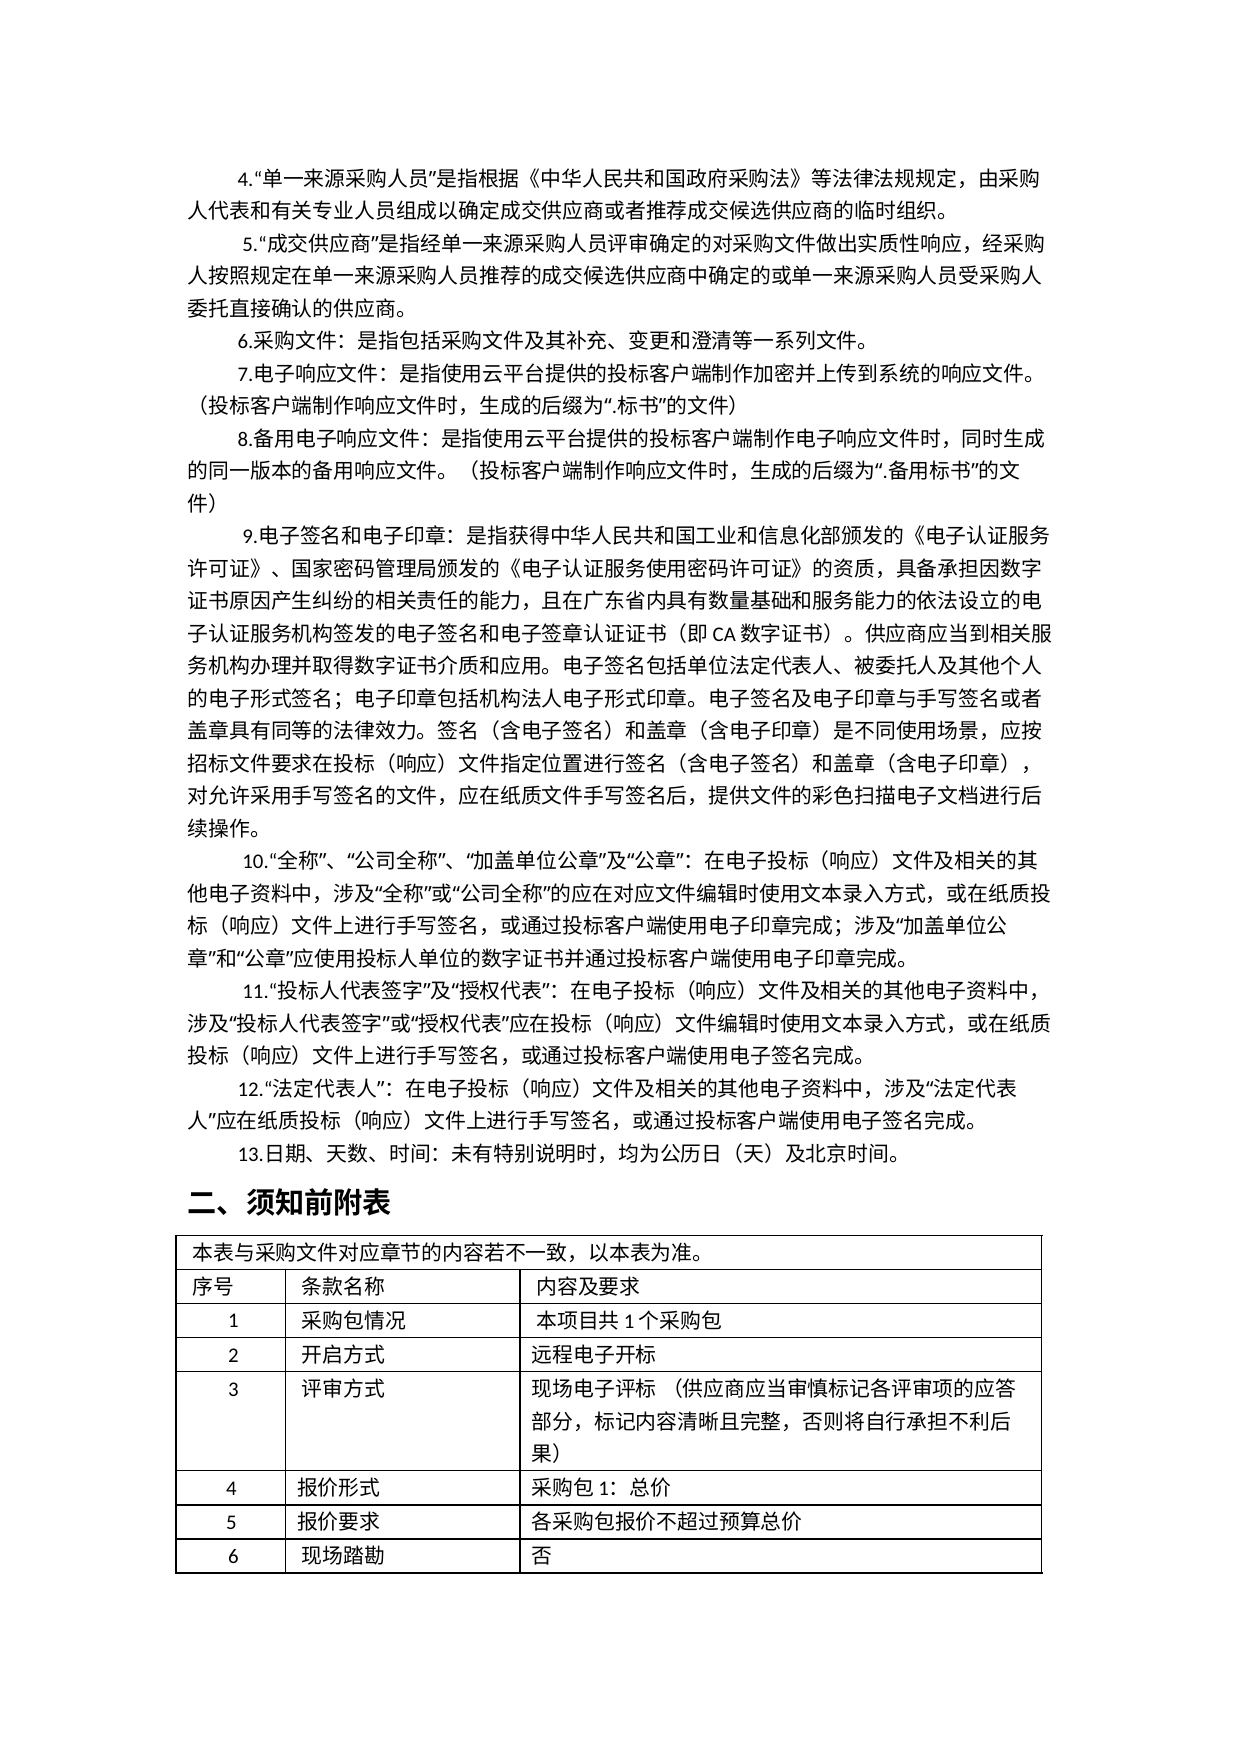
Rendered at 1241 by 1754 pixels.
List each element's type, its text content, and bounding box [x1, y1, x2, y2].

text 8.备用电子响应文件：是指使用云平台提供的投标客户端制作电子响应文件时，同时生成的同一版本的备用响应文件。（投标客户端制作响应文件时，生成的后缀为“.备用标书”的文件） [187, 422, 1053, 519]
text 9.电子签名和电子印章：是指获得中华人民共和国工业和信息化部颁发的《电子认证服务许可证》、国家密码管理局颁发的《电子认证服务使用密码许可证》的资质，具备承担因数字证书原因产生纠纷的相关责任的能力，且在广东省内具有数量基础和服务能力的依法设立的电子认证服务机构签发的电子签名和电子签章认证证书（即CA数字证书）。供应商应当到相关服务机构办理并取得数字证书介质和应用。电子签名包括单位法定代表人、被委托人及其他个人的电子形式签名；电子印章包括机构法人电子形式印章。电子签名及电子印章与手写签名或者盖章具有同等的法律效力。签名（含电子签名）和盖章（含电子印章）是不同使用场景，应按招标文件要求在投标（响应）文件指定位置进行签名（含电子签名）和盖章（含电子印章），对允许采用手写签名的文件，应在纸质文件手写签名后，提供文件的彩色扫描电子文档进行后续操作。 [187, 519, 1053, 844]
table_cell 采购包情况 [286, 1304, 519, 1337]
table_cell 开启方式 [286, 1338, 519, 1371]
table_cell 报价形式 [286, 1471, 519, 1504]
table_cell 本项目共1个采购包 [521, 1304, 1041, 1337]
table_cell 现场踏勘 [286, 1540, 519, 1572]
table_cell 报价要求 [286, 1506, 519, 1538]
table_cell 条款名称 [286, 1270, 519, 1303]
table_header 本表与采购文件对应章节的内容若不一致，以本表为准。 [177, 1236, 1041, 1268]
table_cell 评审方式 [286, 1372, 519, 1470]
table_cell 1 [177, 1304, 285, 1337]
table_cell 各采购包报价不超过预算总价 [521, 1506, 1041, 1538]
table_cell 序号 [177, 1270, 285, 1303]
text 12.“法定代表人”：在电子投标（响应）文件及相关的其他电子资料中，涉及“法定代表人”应在纸质投标（响应）文件上进行手写签名，或通过投标客户端使用电子签名完成。 [187, 1072, 1053, 1137]
table_cell 6 [177, 1540, 285, 1572]
text 11.“投标人代表签字”及“授权代表”：在电子投标（响应）文件及相关的其他电子资料中，涉及“投标人代表签字”或“授权代表”应在投标（响应）文件编辑时使用文本录入方式，或在纸质投标（响应）文件上进行手写签名，或通过投标客户端使用电子签名完成。 [187, 974, 1053, 1072]
text 4.“单一来源采购人员”是指根据《中华人民共和国政府采购法》等法律法规规定，由采购人代表和有关专业人员组成以确定成交供应商或者推荐成交候选供应商的临时组织。 [187, 162, 1053, 227]
text 5.“成交供应商”是指经单一来源采购人员评审确定的对采购文件做出实质性响应，经采购人按照规定在单一来源采购人员推荐的成交候选供应商中确定的或单一来源采购人员受采购人委托直接确认的供应商。 [187, 227, 1053, 324]
table_cell 内容及要求 [521, 1270, 1041, 1303]
table_cell 5 [177, 1506, 285, 1538]
text 6.采购文件：是指包括采购文件及其补充、变更和澄清等一系列文件。 [187, 324, 1053, 357]
table_cell 3 [177, 1372, 285, 1470]
table_cell 4 [177, 1471, 285, 1504]
table_cell 现场电子评标 （供应商应当审慎标记各评审项的应答部分，标记内容清晰且完整，否则将自行承担不利后果） [521, 1372, 1041, 1470]
text 二、须知前附表 [187, 1169, 1053, 1234]
table_cell 否 [521, 1540, 1041, 1572]
text 13.日期、天数、时间：未有特别说明时，均为公历日（天）及北京时间。 [187, 1137, 1053, 1169]
table_cell 采购包1：总价 [521, 1471, 1041, 1504]
table_cell 2 [177, 1338, 285, 1371]
text 10.“全称”、“公司全称”、“加盖单位公章”及“公章”：在电子投标（响应）文件及相关的其他电子资料中，涉及“全称”或“公司全称”的应在对应文件编辑时使用文本录入方式，或在纸质投标（响应）文件上进行手写签名，或通过投标客户端使用电子印章完成；涉及“加盖单位公章”和“公章”应使用投标人单位的数字证书并通过投标客户端使用电子印章完成。 [187, 844, 1053, 974]
table_cell 远程电子开标 [521, 1338, 1041, 1371]
text 7.电子响应文件：是指使用云平台提供的投标客户端制作加密并上传到系统的响应文件。（投标客户端制作响应文件时，生成的后缀为“.标书”的文件） [187, 357, 1053, 422]
